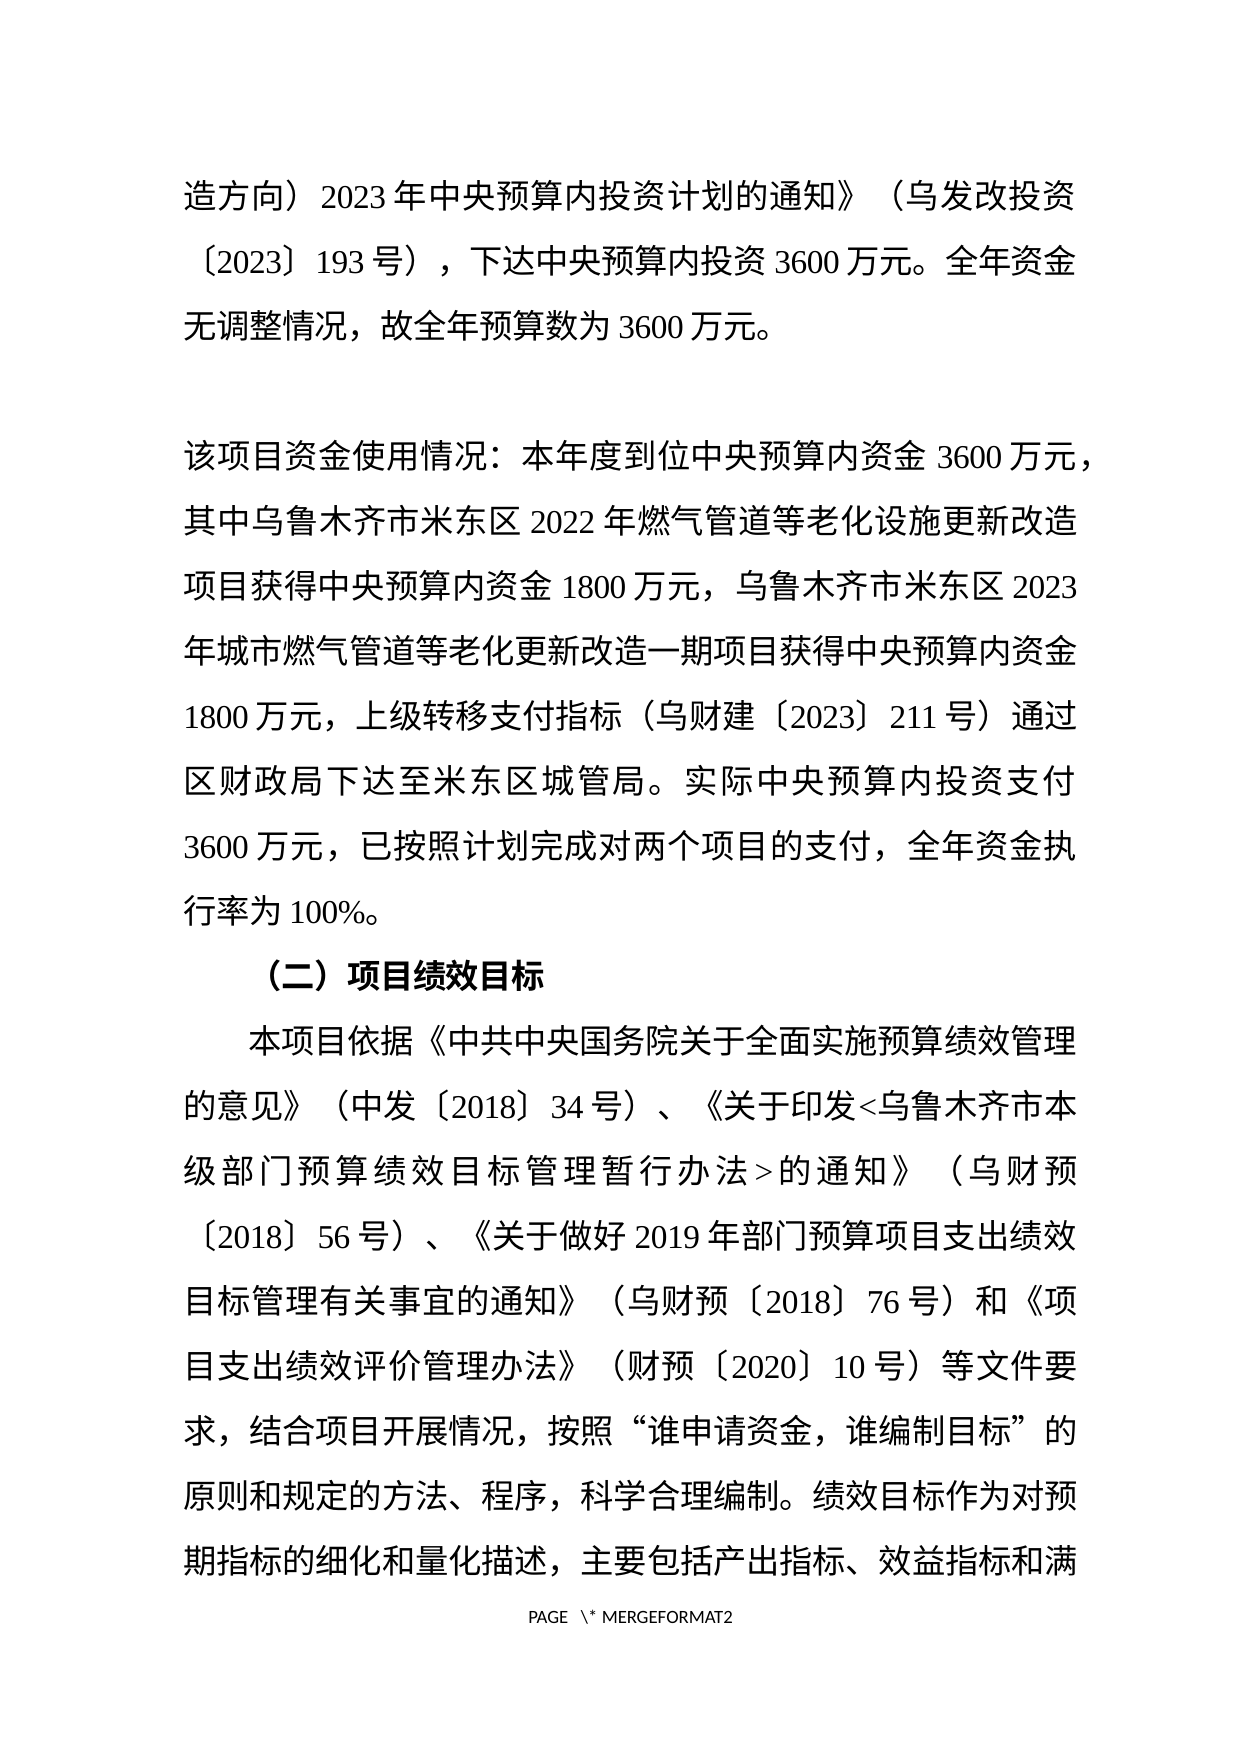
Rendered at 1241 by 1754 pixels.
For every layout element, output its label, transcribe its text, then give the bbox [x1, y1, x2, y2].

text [183, 1007, 1078, 1592]
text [183, 162, 1078, 942]
text （二）项目绩效目标 [183, 942, 1078, 1007]
